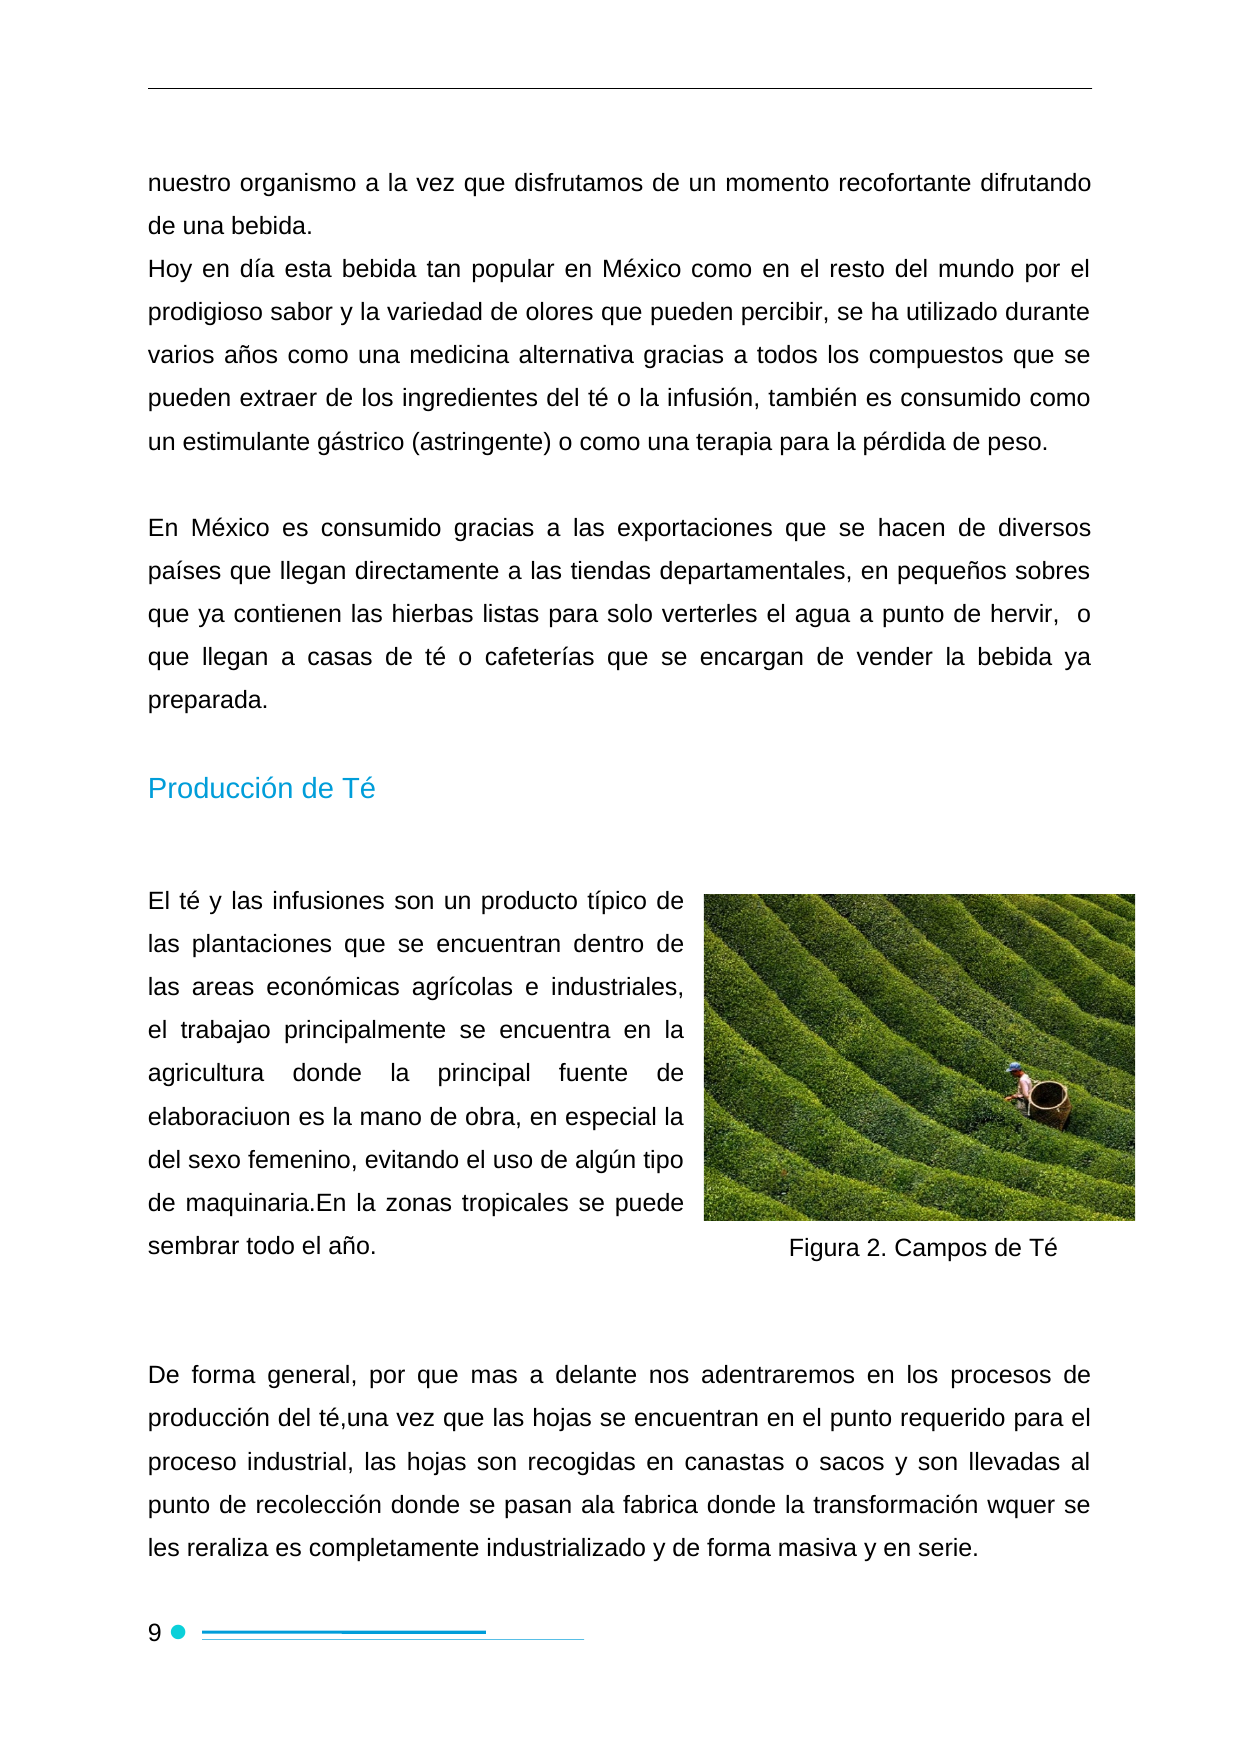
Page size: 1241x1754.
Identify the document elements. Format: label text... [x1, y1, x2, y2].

picture [703, 894, 1136, 1221]
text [148, 168, 1092, 240]
subtitle Producción de Té [148, 772, 1092, 805]
text De forma general, por que mas a delante nos adentraremos en los procesos de producción del té,una vez que las hojas se encuentran en el punto requerido para el proceso industrial, las hojas son recogidas en canastas o sacos y son llevadas al punto de recolección donde se pasan ala fabrica donde la transformación wquer se les reraliza es completamente industrializado y de forma masiva y en serie. [148, 1360, 1092, 1561]
text Hoy en día esta bebida tan popular en México como en el resto del mundo por el prodigioso sabor y la variedad de olores que pueden percibir, se ha utilizado durante varios años como una medicina alternativa gracias a todos los compuestos que se pueden extraer de los ingredientes del té o la infusión, también es consumido como un estimulante gástrico (astringente) o como una terapia para la pérdida de peso. [148, 254, 1092, 455]
text En México es consumido gracias a las exportaciones que se hacen de diversos países que llegan directamente a las tiendas departamentales, en pequeños sobres que ya contienen las hierbas listas para solo verterles el agua a punto de hervir, o que llegan a casas de té o cafeterías que se encargan de vender la bebida ya preparada. [148, 513, 1092, 714]
